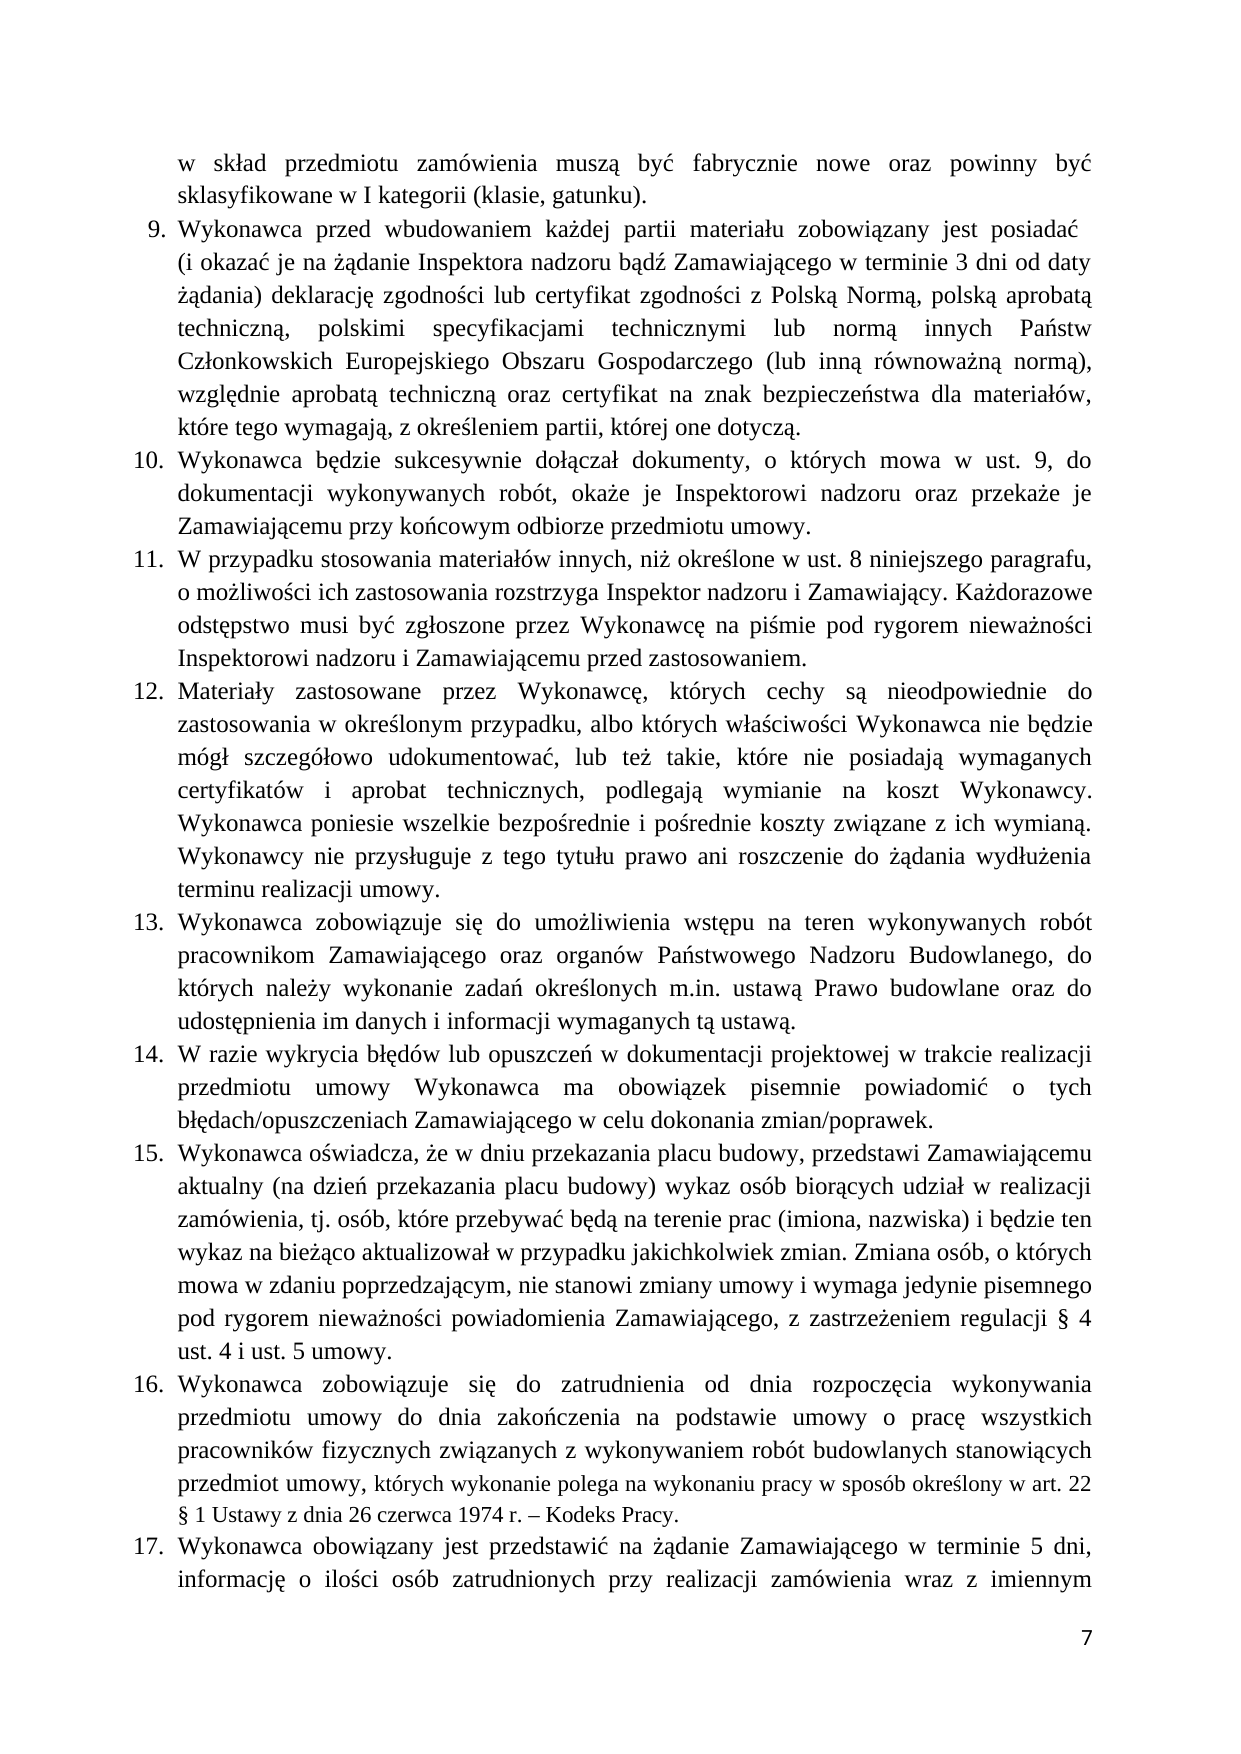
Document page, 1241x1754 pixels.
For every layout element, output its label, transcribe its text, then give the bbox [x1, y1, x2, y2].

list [148, 148, 1093, 209]
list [133, 1531, 1093, 1593]
list Wykonawca zobowiązuje się do umożliwienia wstępu na teren wykonywanych robót pracownikom Zamawiającego oraz organów Państwowego Nadzoru Budowlanego, do których należy wykonanie zadań określonych m.in. ustawą Prawo budowlane oraz do udostępnienia im danych i informacji wymaganych tą ustawą. [133, 907, 1093, 1035]
list Wykonawca będzie sukcesywnie dołączał dokumenty, o których mowa w ust. 9, do dokumentacji wykonywanych robót, okaże je Inspektorowi nadzoru oraz przekaże je Zamawiającemu przy końcowym odbiorze przedmiotu umowy. [133, 445, 1093, 539]
list Wykonawca zobowiązuje się do zatrudnienia od dnia rozpoczęcia wykonywania przedmiotu umowy do dnia zakończenia na podstawie umowy o pracę wszystkich pracowników fizycznych związanych z wykonywaniem robót budowlanych stanowiących przedmiot umowy, których wykonanie polega na wykonaniu pracy w sposób określony w art. 22 § 1 Ustawy z dnia 26 czerwca 1974 r. – Kodeks Pracy. [133, 1369, 1093, 1527]
list Materiały zastosowane przez Wykonawcę, których cechy są nieodpowiednie do zastosowania w określonym przypadku, albo których właściwości Wykonawca nie będzie mógł szczegółowo udokumentować, lub też takie, które nie posiadają wymaganych certyfikatów i aprobat technicznych, podlegają wymianie na koszt Wykonawcy. Wykonawca poniesie wszelkie bezpośrednie i pośrednie koszty związane z ich wymianą. Wykonawcy nie przysługuje z tego tytułu prawo ani roszczenie do żądania wydłużenia terminu realizacji umowy. [133, 676, 1093, 903]
list W razie wykrycia błędów lub opuszczeń w dokumentacji projektowej w trakcie realizacji przedmiotu umowy Wykonawca ma obowiązek pisemnie powiadomić o tych błędach/opuszczeniach Zamawiającego w celu dokonania zmian/poprawek. [133, 1039, 1093, 1134]
list Wykonawca oświadcza, że w dniu przekazania placu budowy, przedstawi Zamawiającemu aktualny (na dzień przekazania placu budowy) wykaz osób biorących udział w realizacji zamówienia, tj. osób, które przebywać będą na terenie prac (imiona, nazwiska) i będzie ten wykaz na bieżąco aktualizował w przypadku jakichkolwiek zmian. Zmiana osób, o których mowa w zdaniu poprzedzającym, nie stanowi zmiany umowy i wymaga jedynie pisemnego pod rygorem nieważności powiadomienia Zamawiającego, z zastrzeżeniem regulacji § 4 ust. 4 i ust. 5 umowy. [133, 1138, 1093, 1365]
list W przypadku stosowania materiałów innych, niż określone w ust. 8 niniejszego paragrafu, o możliwości ich zastosowania rozstrzyga Inspektor nadzoru i Zamawiający. Każdorazowe odstępstwo musi być zgłoszone przez Wykonawcę na piśmie pod rygorem nieważności Inspektorowi nadzoru i Zamawiającemu przed zastosowaniem. [133, 544, 1093, 672]
list Wykonawca przed wbudowaniem każdej partii materiału zobowiązany jest posiadać (i okazać je na żądanie Inspektora nadzoru bądź Zamawiającego w terminie 3 dni od daty żądania) deklarację zgodności lub certyfikat zgodności z Polską Normą, polską aprobatą techniczną, polskimi specyfikacjami technicznymi lub normą innych Państw Członkowskich Europejskiego Obszaru Gospodarczego (lub inną równoważną normą), względnie aprobatą techniczną oraz certyfikat na znak bezpieczeństwa dla materiałów, które tego wymagają, z określeniem partii, której one dotyczą. [148, 214, 1093, 441]
